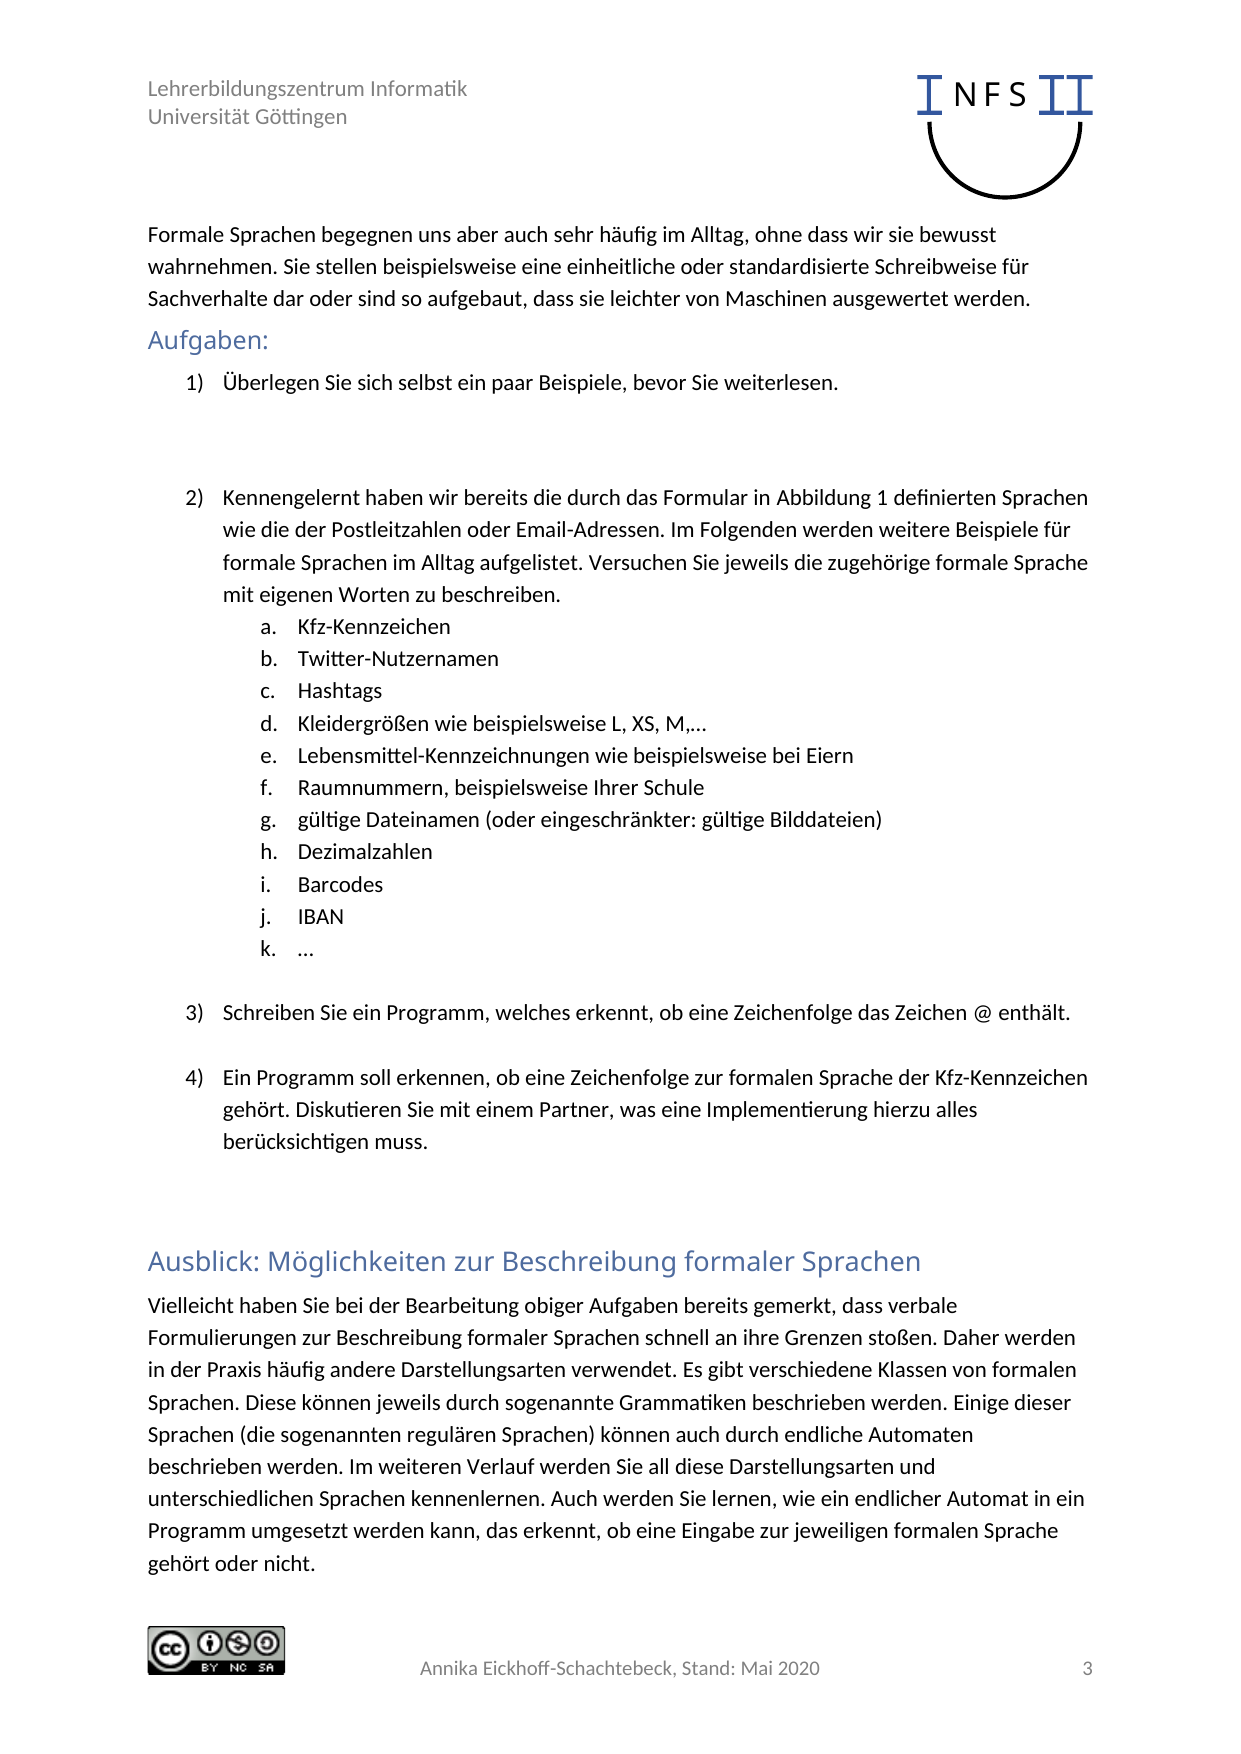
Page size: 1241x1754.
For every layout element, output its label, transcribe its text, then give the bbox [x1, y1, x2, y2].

list Schreiben Sie ein Programm, welches erkennt, ob eine Zeichenfolge das Zeichen @ enthält. [185, 998, 1093, 1026]
list Kleidergrößen wie beispielsweise L, XS, M,… [260, 709, 1093, 737]
list Überlegen Sie sich selbst ein paar Beispiele, bevor Sie weiterlesen. [185, 368, 1093, 396]
list Hashtags [260, 677, 1093, 704]
list IBAN [260, 902, 1093, 930]
text Aufgaben: [148, 323, 1093, 357]
list Kennengelernt haben wir bereits die durch das Formular in Abbildung 1 definierten Sprachen wie die der Postleitzahlen oder Email-Adressen. Im Folgenden werden weitere Beispiele für formale Sprachen im Alltag aufgelistet. Versuchen Sie jeweils die zugehörige formale Sprache mit eigenen Worten zu beschreiben. [185, 483, 1093, 608]
picture [147, 1626, 286, 1675]
list Ein Programm soll erkennen, ob eine Zeichenfolge zur formalen Sprache der Kfz-Kennzeichen gehört. Diskutieren Sie mit einem Partner, was eine Implementierung hierzu alles berücksichtigen muss. [185, 1063, 1093, 1155]
text Vielleicht haben Sie bei der Bearbeitung obiger Aufgaben bereits gemerkt, dass verbale Formulierungen zur Beschreibung formaler Sprachen schnell an ihre Grenzen stoßen. Daher werden in der Praxis häufig andere Darstellungsarten verwendet. Es gibt verschiedene Klassen von formalen Sprachen. Diese können jeweils durch sogenannte Grammatiken beschrieben werden. Einige dieser Sprachen (die sogenannten regulären Sprachen) können auch durch endliche Automaten beschrieben werden. Im weiteren Verlauf werden Sie all diese Darstellungsarten und unterschiedlichen Sprachen kennenlernen. Auch werden Sie lernen, wie ein endlicher Automat in ein Programm umgesetzt werden kann, das erkennt, ob eine Eingabe zur jeweiligen formalen Sprache gehört oder nicht. [148, 1291, 1093, 1577]
list Lebensmittel-Kennzeichnungen wie beispielsweise bei Eiern [260, 741, 1093, 769]
list gültige Dateinamen (oder eingeschränkter: gültige Bilddateien) [260, 805, 1093, 833]
list … [260, 934, 1093, 962]
list Kfz-Kennzeichen [260, 612, 1093, 640]
list Dezimalzahlen [260, 837, 1093, 866]
list Raumnummern, beispielsweise Ihrer Schule [260, 773, 1093, 801]
list Barcodes [260, 870, 1093, 898]
list Twitter-Nutzernamen [260, 644, 1093, 672]
subtitle Ausblick: Möglichkeiten zur Beschreibung formaler Sprachen [148, 1242, 1093, 1279]
text Formale Sprachen begegnen uns aber auch sehr häufig im Alltag, ohne dass wir sie bewusst wahrnehmen. Sie stellen beispielsweise eine einheitliche oder standardisierte Schreibweise für Sachverhalte dar oder sind so aufgebaut, dass sie leichter von Maschinen ausgewertet werden. [148, 220, 1093, 312]
